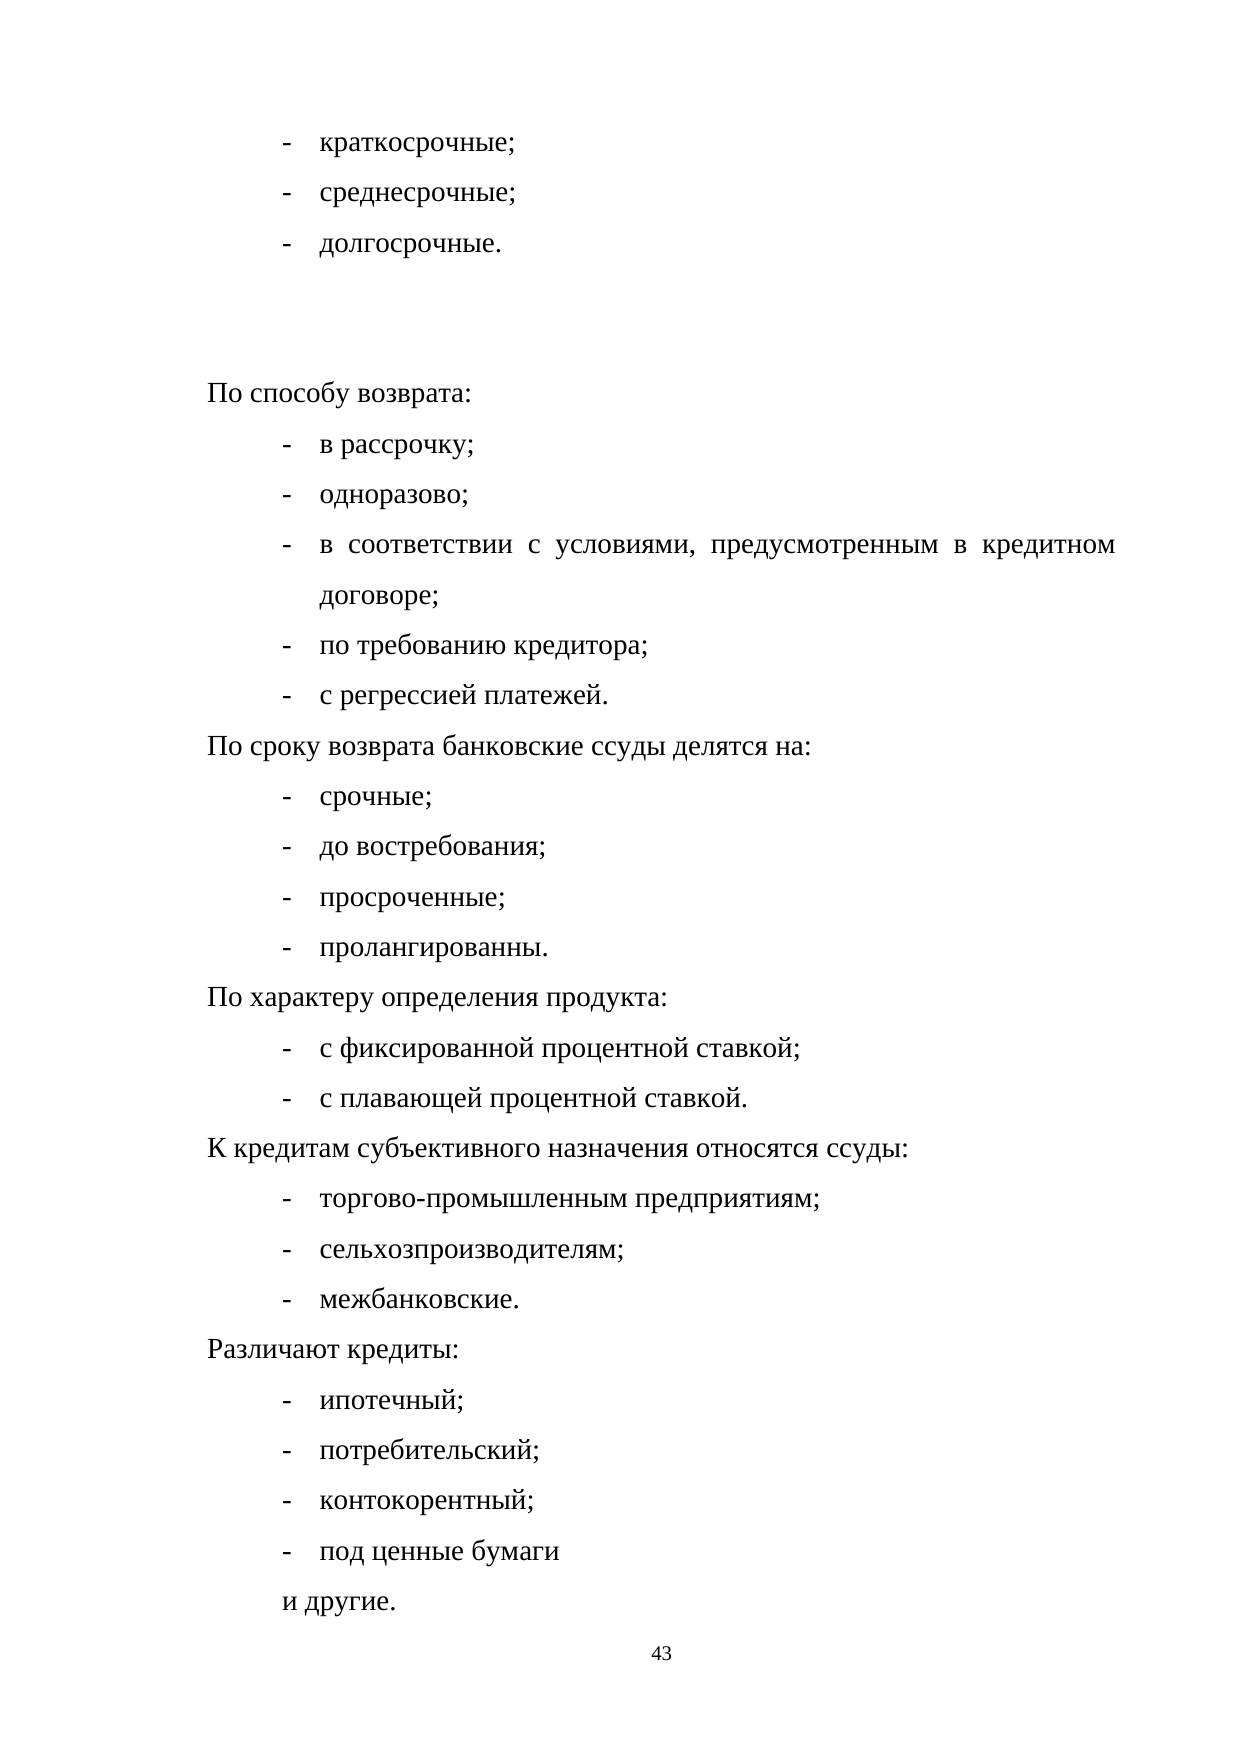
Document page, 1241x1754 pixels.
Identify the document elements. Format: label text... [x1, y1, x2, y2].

list межбанковские. [282, 1281, 1116, 1315]
text По способу возврата: [207, 376, 1116, 409]
list контокорентный; [282, 1482, 1116, 1516]
list сельхозпроизводителям; [282, 1231, 1116, 1264]
list долгосрочные. [282, 225, 1116, 258]
list до востребования; [282, 828, 1116, 862]
list ипотечный; [282, 1382, 1116, 1415]
text и другие. [282, 1583, 1116, 1617]
list в соответствии с условиями, предусмотренным в кредитном договоре; [282, 527, 1116, 610]
list в рассрочку; [282, 426, 1116, 459]
list среднесрочные; [282, 174, 1116, 208]
text По характеру определения продукта: [207, 979, 1116, 1013]
list торгово-промышленным предприятиям; [282, 1181, 1116, 1214]
text Различают кредиты: [207, 1332, 1116, 1365]
list срочные; [282, 778, 1116, 812]
list пролангированны. [282, 929, 1116, 963]
list с регрессией платежей. [282, 677, 1116, 711]
list краткосрочные; [282, 124, 1116, 158]
text К кредитам субъективного назначения относятся ссуды: [207, 1130, 1116, 1164]
text По сроку возврата банковские ссуды делятся на: [207, 728, 1116, 761]
list с плавающей процентной ставкой. [282, 1080, 1116, 1113]
list под ценные бумаги [282, 1533, 1116, 1566]
list просроченные; [282, 879, 1116, 912]
list по требованию кредитора; [282, 627, 1116, 661]
list с фиксированной процентной ставкой; [282, 1030, 1116, 1063]
list потребительский; [282, 1432, 1116, 1466]
list одноразово; [282, 476, 1116, 510]
